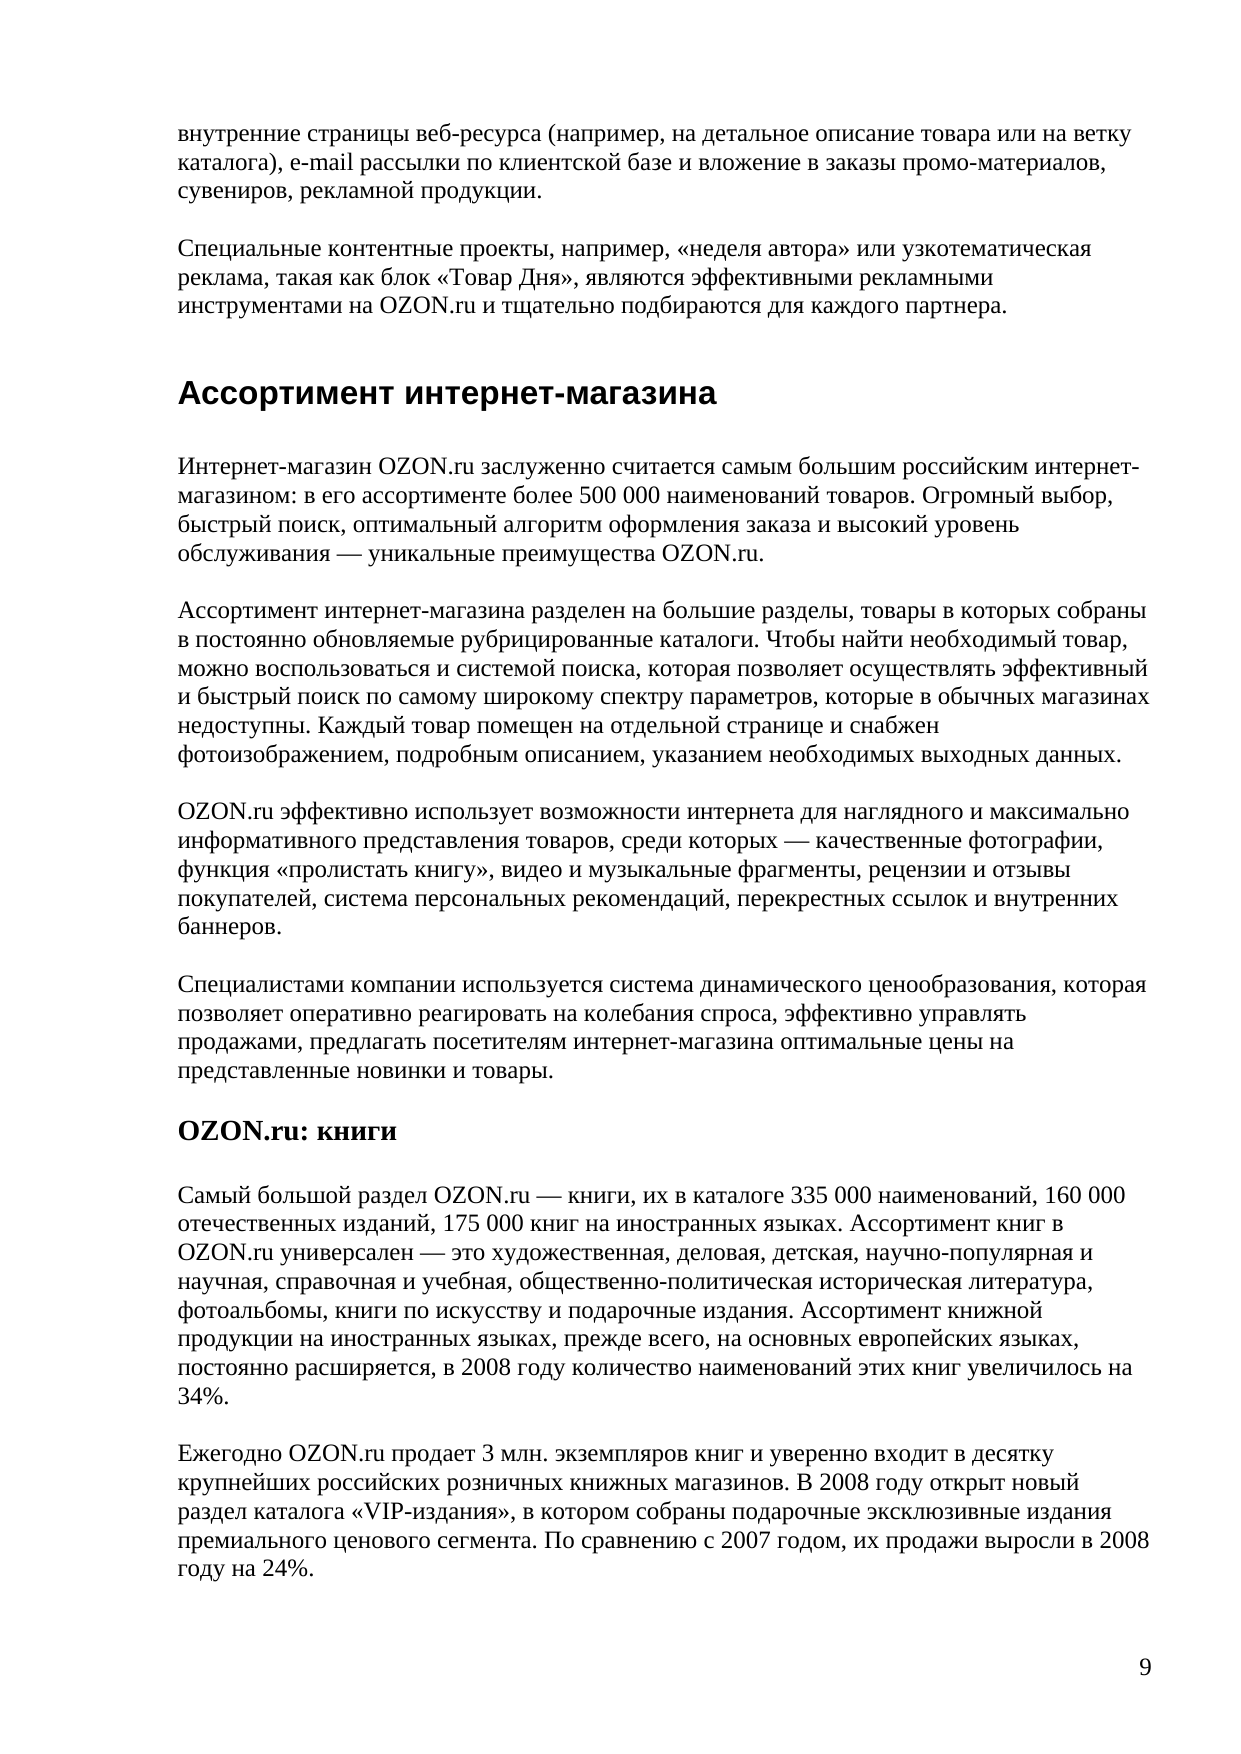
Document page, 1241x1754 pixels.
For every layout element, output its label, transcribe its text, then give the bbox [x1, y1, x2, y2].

text Самый большой раздел OZON.ru — книги, их в каталоге 335 000 наименований, 160 000 отечественных изданий, 175 000 книг на иностранных языках. Ассортимент книг в OZON.ru универсален — это художественная, деловая, детская, научно-популярная и научная, справочная и учебная, общественно-политическая историческая литература, фотоальбомы, книги по искусству и подарочные издания. Ассортимент книжной продукции на иностранных языках, прежде всего, на основных европейских языках, постоянно расширяется, в 2008 году количество наименований этих книг увеличилось на 34%. [177, 1180, 1152, 1410]
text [177, 118, 1152, 204]
text Специальные контентные проекты, например, «неделя автора» или узкотематическая реклама, такая как блок «Товар Дня», являются эффективными рекламными инструментами на OZON.ru и тщательно подбираются для каждого партнера. [177, 233, 1152, 319]
subtitle OZON.ru: книги [177, 1113, 1152, 1146]
text Ежегодно OZON.ru продает 3 млн. экземпляров книг и уверенно входит в десятку крупнейших российских розничных книжных магазинов. В 2008 году открыт новый раздел каталога «VIP-издания», в котором собраны подарочные эксклюзивные издания премиального ценового сегмента. По сравнению с 2007 годом, их продажи выросли в 2008 году на 24%. [177, 1438, 1152, 1582]
text Специалистами компании используется система динамического ценообразования, которая позволяет оперативно реагировать на колебания спроса, эффективно управлять продажами, предлагать посетителям интернет-магазина оптимальные цены на представленные новинки и товары. [177, 969, 1152, 1084]
subtitle Ассортимент интернет-магазина [177, 373, 1152, 412]
text OZON.ru эффективно использует возможности интернета для наглядного и максимально информативного представления товаров, среди которых — качественные фотографии, функция «пролистать книгу», видео и музыкальные фрагменты, рецензии и отзывы покупателей, система персональных рекомендаций, перекрестных ссылок и внутренних баннеров. [177, 796, 1152, 940]
text Интернет-магазин OZON.ru заслуженно считается самым большим российским интернет-магазином: в его ассортименте более 500 000 наименований товаров. Огромный выбор, быстрый поиск, оптимальный алгоритм оформления заказа и высокий уровень обслуживания — уникальные преимущества OZON.ru. [177, 451, 1152, 566]
text Ассортимент интернет-магазина разделен на большие разделы, товары в которых собраны в постоянно обновляемые рубрицированные каталоги. Чтобы найти необходимый товар, можно воспользоваться и системой поиска, которая позволяет осуществлять эффективный и быстрый поиск по самому широкому спектру параметров, которые в обычных магазинах недоступны. Каждый товар помещен на отдельной странице и снабжен фотоизображением, подробным описанием, указанием необходимых выходных данных. [177, 595, 1152, 768]
